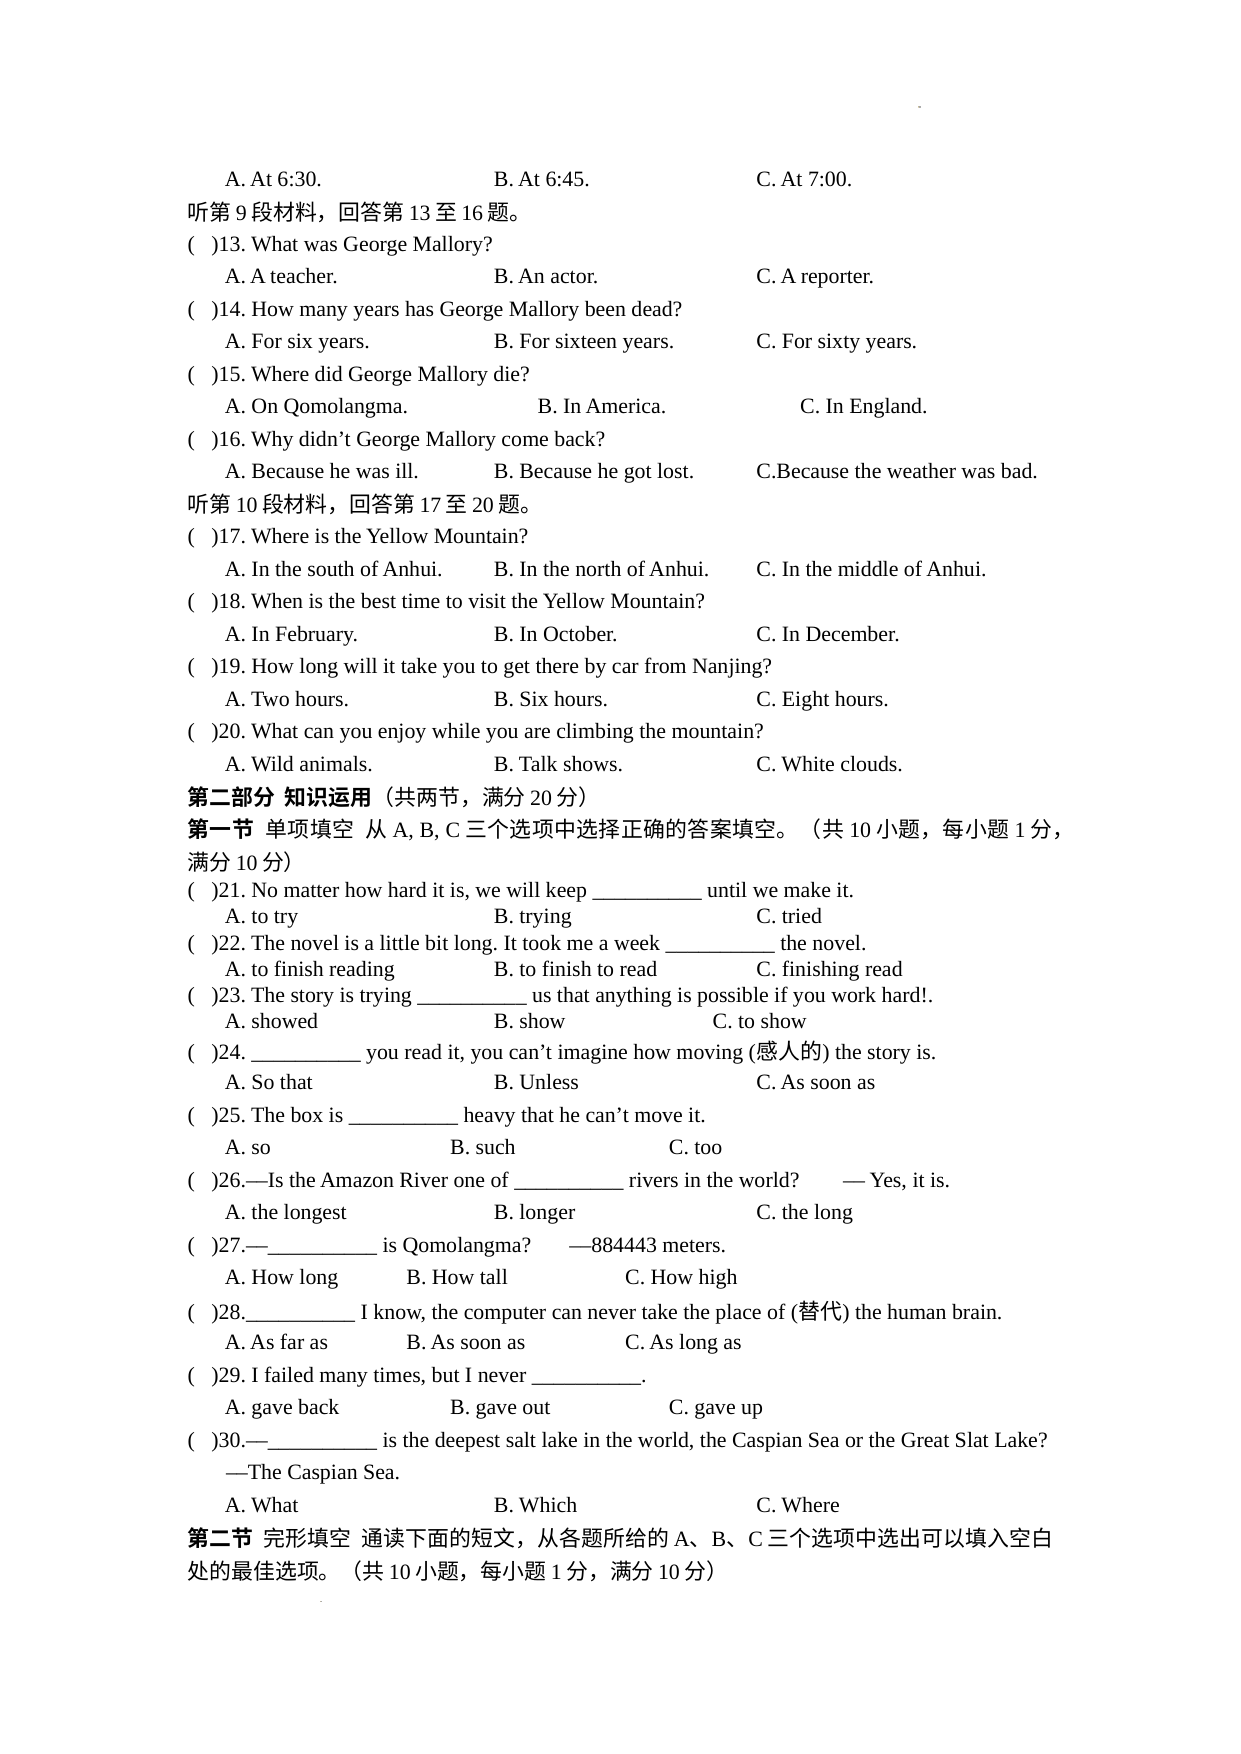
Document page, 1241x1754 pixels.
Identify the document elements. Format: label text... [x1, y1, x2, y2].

text A. For six years. B. For sixteen years. C. For sixty years. [187, 324, 1053, 357]
text ( )19. How long will it take you to get there by car from Nanjing? [187, 649, 1053, 682]
text ( )25. The box is __________ heavy that he can’t move it. [187, 1098, 1053, 1131]
text A. to finish reading B. to finish to read C. finishing read [187, 955, 1053, 981]
text ( )17. Where is the Yellow Mountain? [187, 519, 1053, 552]
text A. to try B. trying C. tried [187, 903, 1053, 929]
text ( )20. What can you enjoy while you are climbing the mountain? [187, 714, 1053, 747]
text ( )16. Why didn’t George Mallory come back? [187, 422, 1053, 454]
text 听第9段材料，回答第13至16题。 [187, 194, 1053, 227]
text ––The Caspian Sea. [187, 1456, 1053, 1488]
text 第二节 完形填空 通读下面的短文，从各题所给的A、B、C三个选项中选出可以填入空白处的最佳选项。（共10小题，每小题1分，满分10分） [187, 1521, 1053, 1586]
text A. On Qomolangma. B. In America. C. In England. [187, 389, 1053, 422]
text A. gave back B. gave out C. gave up [187, 1391, 1053, 1423]
text ( )22. The novel is a little bit long. It took me a week __________ the novel. [187, 929, 1053, 955]
text ( )28.__________ I know, the computer can never take the place of (替代) the human brain. [187, 1293, 1053, 1326]
text A. the longest B. longer C. the long [187, 1196, 1053, 1228]
text A. At 6:30. B. At 6:45. C. At 7:00. [187, 162, 1053, 194]
text ( )18. When is the best time to visit the Yellow Mountain? [187, 584, 1053, 617]
text ( )26.––Is the Amazon River one of __________ rivers in the world? –– Yes, it is. [187, 1163, 1053, 1196]
text 第一节 单项填空 从A, B, C三个选项中选择正确的答案填空。（共10小题，每小题1分，满分10分） [187, 812, 1053, 877]
text A. In the south of Anhui. B. In the north of Anhui. C. In the middle of Anhui. [187, 552, 1053, 584]
text A. Two hours. B. Six hours. C. Eight hours. [187, 682, 1053, 714]
text A. How long B. How tall C. How high [187, 1261, 1053, 1293]
text ( )15. Where did George Mallory die? [187, 357, 1053, 389]
text A. What B. Which C. Where [187, 1488, 1053, 1521]
text A. so B. such C. too [187, 1131, 1053, 1163]
text 第二部分 知识运用（共两节，满分20分） [187, 779, 1053, 812]
text ( )14. How many years has George Mallory been dead? [187, 292, 1053, 324]
text A. A teacher. B. An actor. C. A reporter. [187, 259, 1053, 292]
text A. So that B. Unless C. As soon as [187, 1066, 1053, 1098]
text A. As far as B. As soon as C. As long as [187, 1326, 1053, 1358]
text ( )30.––__________ is the deepest salt lake in the world, the Caspian Sea or the Great Slat Lake? [187, 1423, 1053, 1456]
text ( )23. The story is trying __________ us that anything is possible if you work hard!. [187, 981, 1053, 1007]
text ( )29. I failed many times, but I never __________. [187, 1358, 1053, 1391]
text A. showed B. show C. to show [187, 1007, 1053, 1033]
text 听第10段材料，回答第17至20题。 [187, 487, 1053, 519]
text ( )21. No matter how hard it is, we will keep __________ until we make it. [187, 877, 1053, 903]
text ( )13. What was George Mallory? [187, 227, 1053, 259]
text A. In February. B. In October. C. In December. [187, 617, 1053, 649]
text A. Because he was ill. B. Because he got lost. C.Because the weather was bad. [187, 454, 1053, 487]
text ( )24. __________ you read it, you can’t imagine how moving (感人的) the story is. [187, 1033, 1053, 1066]
text ( )27.––__________ is Qomolangma? ––884443 meters. [187, 1228, 1053, 1261]
text A. Wild animals. B. Talk shows. C. White clouds. [187, 747, 1053, 779]
